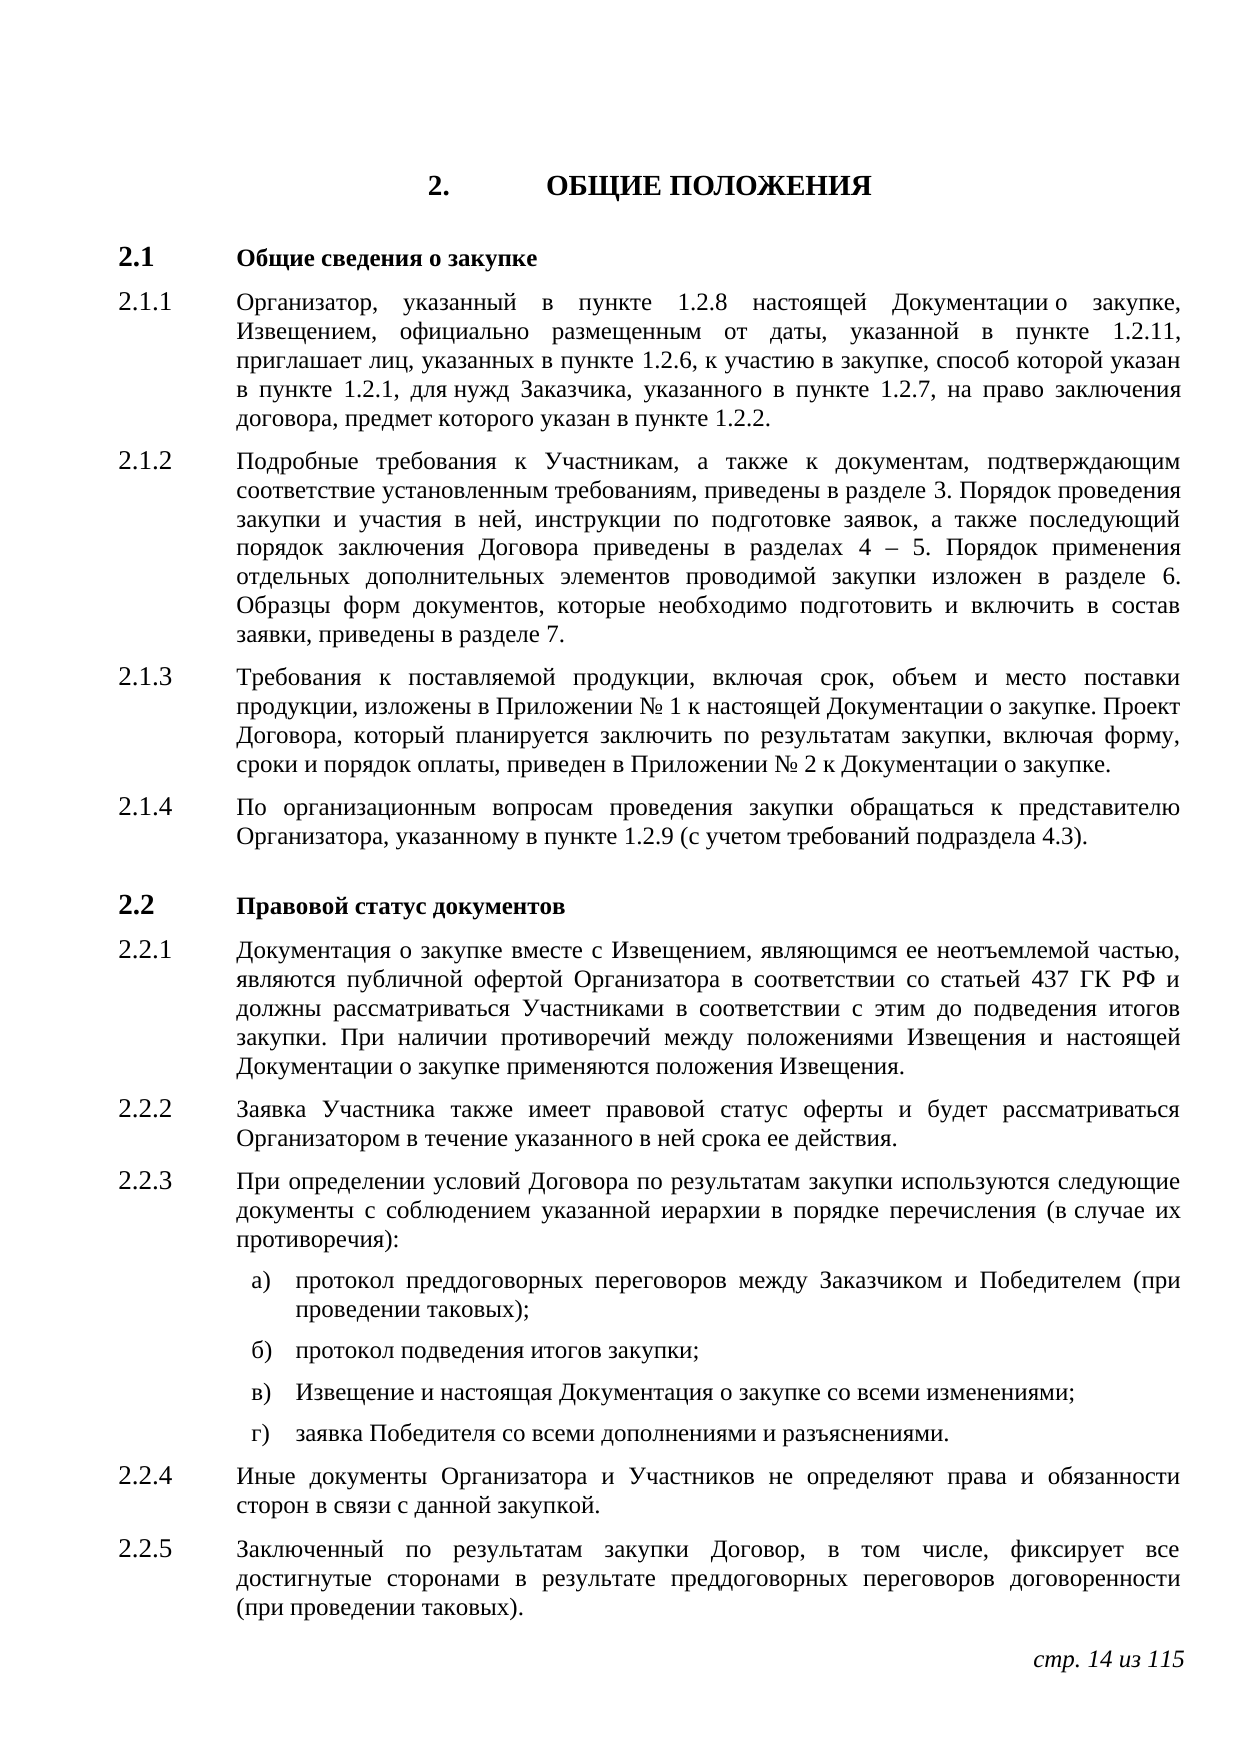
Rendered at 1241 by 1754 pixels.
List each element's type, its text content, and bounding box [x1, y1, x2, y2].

text Подробные требования к Участникам, а также к документам, подтверждающим соответствие установленным требованиям, приведены в разделе 3. Порядок проведения закупки и участия в ней, инструкции по подготовке заявок, а также последующий порядок заключения Договора приведены в разделах 4 – 5. Порядок применения отдельных дополнительных элементов проводимой закупки изложен в разделе 6. Образцы форм документов, которые необходимо подготовить и включить в состав заявки, приведены в разделе 7. [118, 444, 1181, 647]
list Иные документы Организатора и Участников не определяют права и обязанности сторон в связи с данной закупкой. [118, 1459, 1181, 1519]
subtitle ОБЩИЕ ПОЛОЖЕНИЯ [118, 168, 1181, 202]
list протокол подведения итогов закупки; [251, 1336, 1181, 1364]
text По организационным вопросам проведения закупки обращаться к представителю Организатора, указанному в пункте 1.2.9 (с учетом требований подраздела 4.3). [118, 790, 1181, 850]
list Заключенный по результатам закупки Договор, в том числе, фиксирует все достигнутые сторонами в результате преддоговорных переговоров договоренности (при проведении таковых). [118, 1532, 1181, 1620]
text Организатор, указанный в пункте 1.2.8 настоящей Документации о закупке, Извещением, официально размещенным от даты, указанной в пункте 1.2.11, приглашает лиц, указанных в пункте 1.2.6, к участию в закупке, способ которой указан в пункте 1.2.1, для нужд Заказчика, указанного в пункте 1.2.7, на право заключения договора, предмет которого указан в пункте 1.2.2. [118, 285, 1181, 431]
list протокол преддоговорных переговоров между Заказчиком и Победителем (при проведении таковых); [251, 1266, 1181, 1323]
list Извещение и настоящая Документация о закупке со всеми изменениями; [251, 1377, 1181, 1406]
text Требования к поставляемой продукции, включая срок, объем и место поставки продукции, изложены в Приложении № 1 к настоящей Документации о закупке. Проект Договора, который планируется заключить по результатам закупки, включая форму, сроки и порядок оплаты, приведен в Приложении № 2 к Документации о закупке. [118, 660, 1181, 777]
subtitle Правовой статус документов [118, 887, 1181, 921]
list заявка Победителя со всеми дополнениями и разъяснениями. [251, 1418, 1181, 1447]
list Заявка Участника также имеет правовой статус оферты и будет рассматриваться Организатором в течение указанного в ней срока ее действия. [118, 1092, 1181, 1152]
text При определении условий Договора по результатам закупки используются следующие документы с соблюдением указанной иерархии в порядке перечисления (в случае их противоречия): [118, 1164, 1181, 1253]
subtitle Общие сведения о закупке [118, 239, 1181, 273]
list Документация о закупке вместе с Извещением, являющимся ее неотъемлемой частью, являются публичной офертой Организатора в соответствии со статьей 437 ГК РФ и должны рассматриваться Участниками в соответствии с этим до подведения итогов закупки. При наличии противоречий между положениями Извещения и настоящей Документации о закупке применяются положения Извещения. [118, 933, 1181, 1079]
